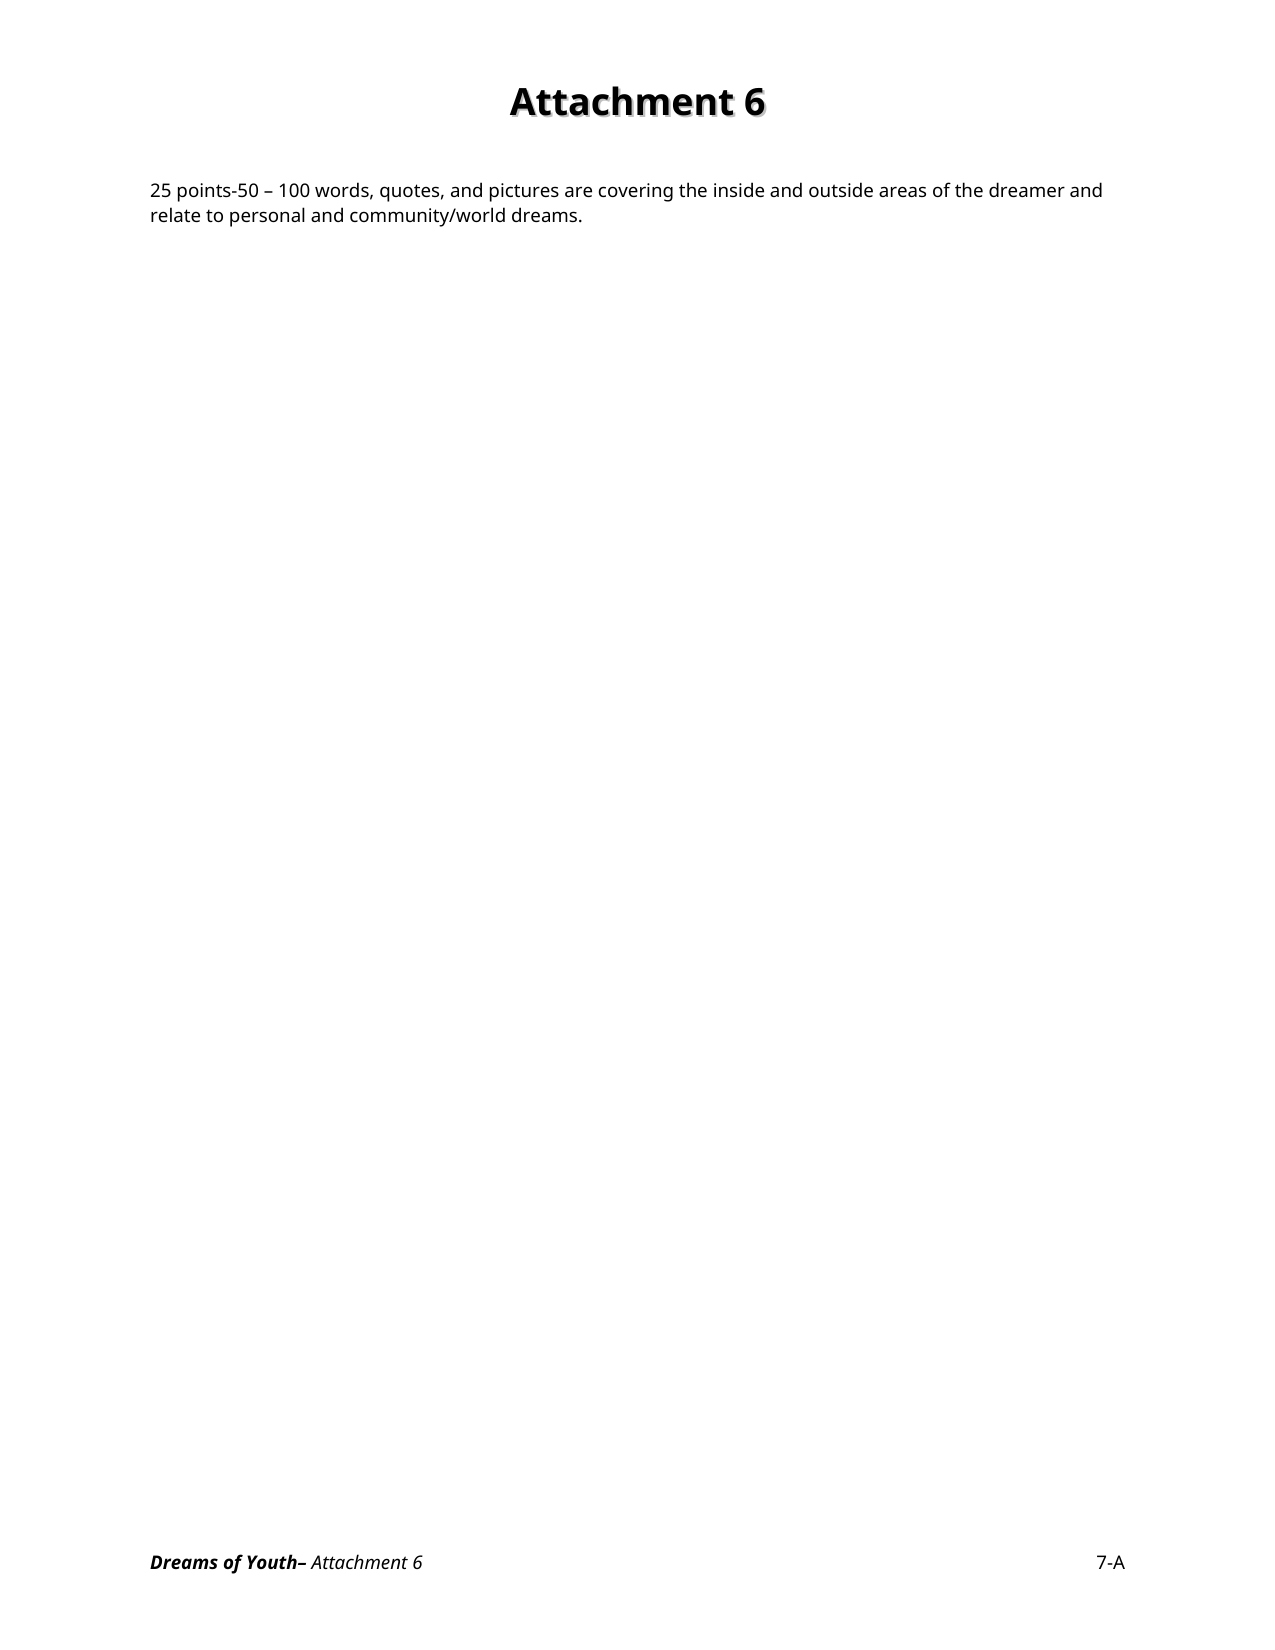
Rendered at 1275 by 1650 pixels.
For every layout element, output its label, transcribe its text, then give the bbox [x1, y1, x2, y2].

text 25 points-50 – 100 words, quotes, and pictures are covering the inside and outside areas of the dreamer and relate to personal and community/world dreams. [150, 177, 1125, 228]
